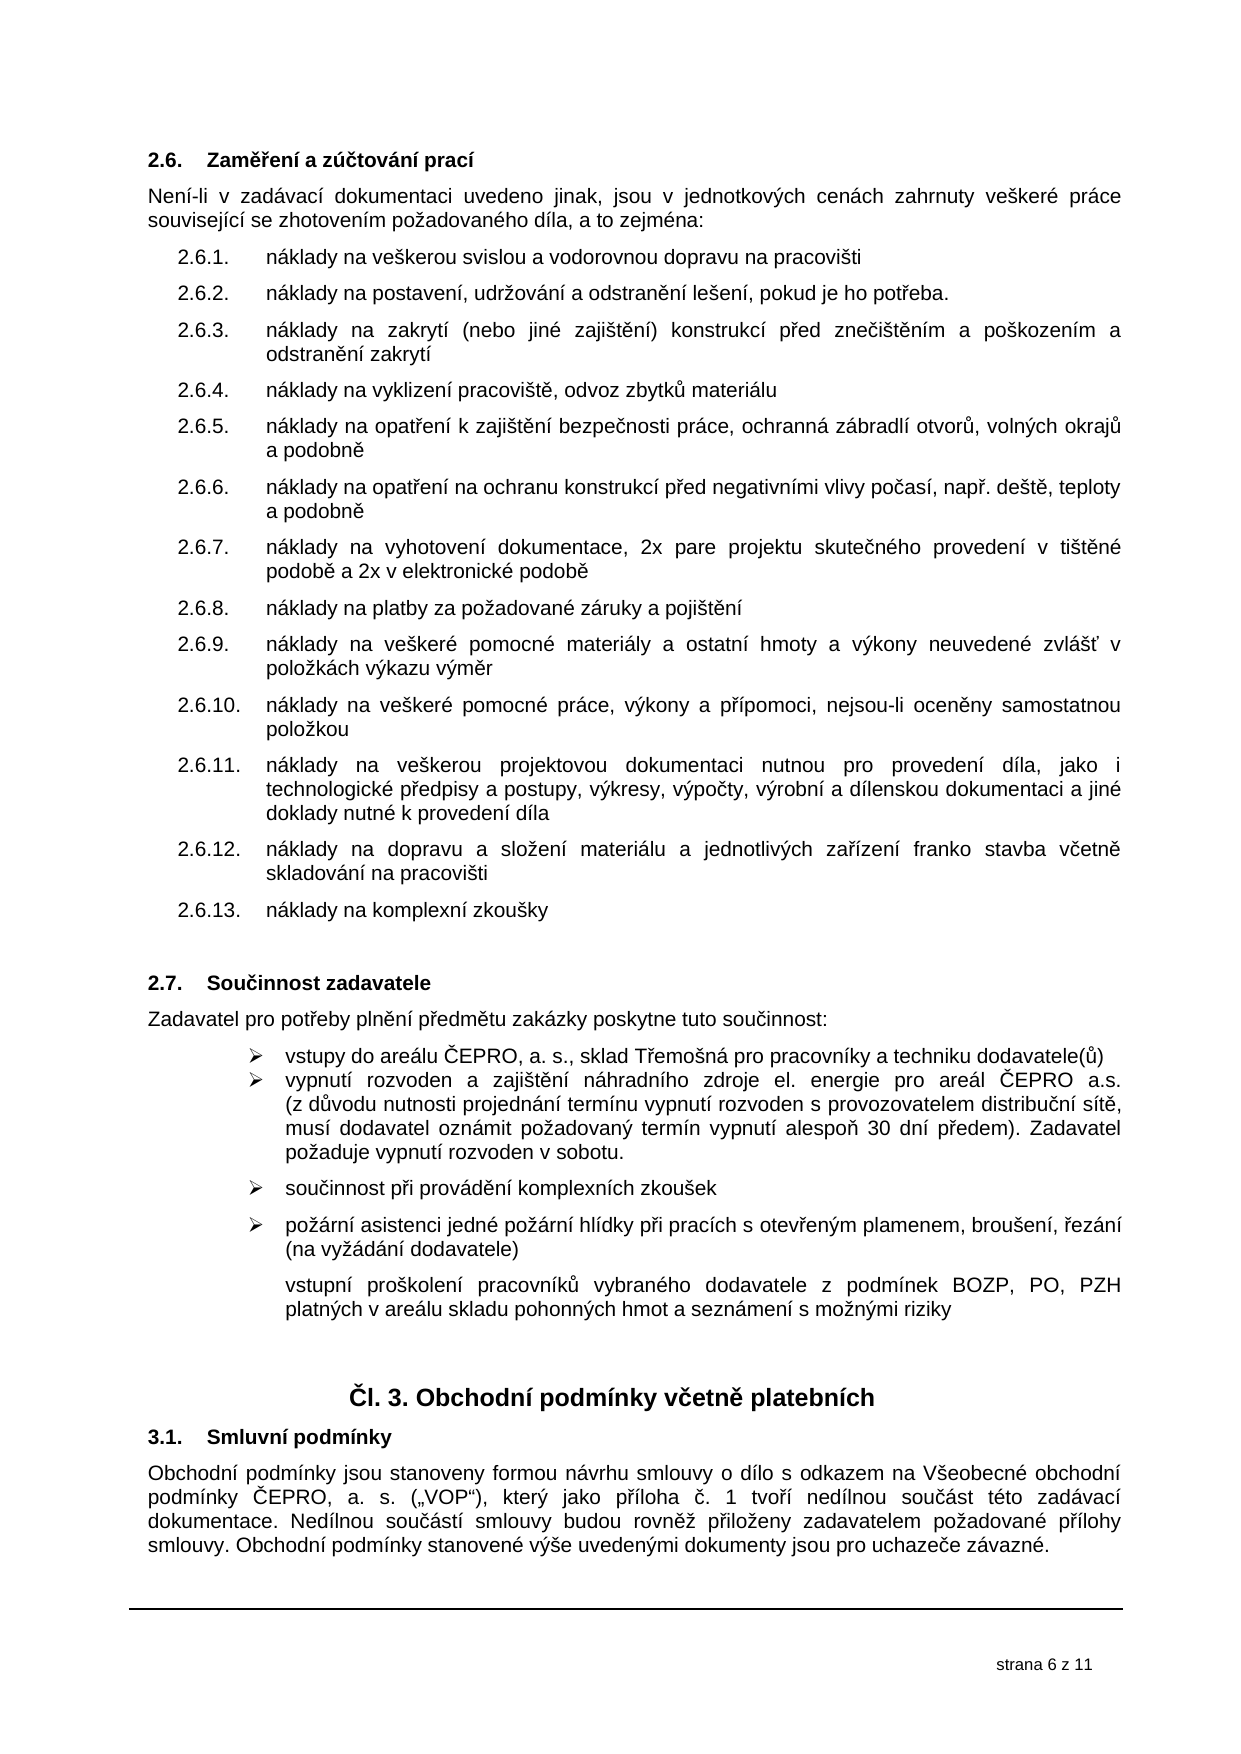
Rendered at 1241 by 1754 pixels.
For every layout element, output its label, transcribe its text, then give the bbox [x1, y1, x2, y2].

text Zadavatel pro potřeby plnění předmětu zakázky poskytne tuto součinnost: [148, 1007, 1122, 1031]
text náklady na opatření na ochranu konstrukcí před negativními vlivy počasí, např. deště, teploty a podobně [177, 475, 1122, 523]
text Součinnost zadavatele [148, 971, 1122, 994]
text náklady na opatření k zajištění bezpečnosti práce, ochranná zábradlí otvorů, volných okrajů a podobně [177, 414, 1122, 462]
list vypnutí rozvoden a zajištění náhradního zdroje el. energie pro areál ČEPRO a.s. (z důvodu nutnosti projednání termínu vypnutí rozvoden s provozovatelem distribuční sítě, musí dodavatel oznámit požadovaný termín vypnutí alespoň 30 dní předem). Zadavatel požaduje vypnutí rozvoden v sobotu. [248, 1067, 1122, 1163]
text náklady na platby za požadované záruky a pojištění [177, 596, 1122, 619]
text náklady na zakrytí (nebo jiné zajištění) konstrukcí před znečištěním a poškozením a odstranění zakrytí [177, 317, 1122, 365]
text Smluvní podmínky [148, 1425, 1122, 1449]
text náklady na vyklizení pracoviště, odvoz zbytků materiálu [177, 378, 1122, 402]
text náklady na vyhotovení dokumentace, 2x pare projektu skutečného provedení v tištěné podobě a 2x v elektronické podobě [177, 535, 1122, 583]
list součinnost při provádění komplexních zkoušek [248, 1176, 1122, 1200]
text náklady na komplexní zkoušky [177, 898, 1122, 922]
list požární asistenci jedné požární hlídky při pracích s otevřeným plamenem, broušení, řezání (na vyžádání dodavatele) [248, 1212, 1122, 1261]
text náklady na veškerou svislou a vodorovnou dopravu na pracovišti [177, 244, 1122, 268]
text náklady na veškeré pomocné práce, výkony a přípomoci, nejsou-li oceněny samostatnou položkou [177, 692, 1122, 740]
list vstupy do areálu ČEPRO, a. s., sklad Třemošná pro pracovníky a techniku dodavatele(ů) [248, 1043, 1122, 1067]
text Zaměření a zúčtování prací [148, 148, 1122, 172]
text náklady na postavení, udržování a odstranění lešení, pokud je ho potřeba. [177, 281, 1122, 305]
text náklady na veškerou projektovou dokumentaci nutnou pro provedení díla, jako i technologické předpisy a postupy, výkresy, výpočty, výrobní a dílenskou dokumentaci a jiné doklady nutné k provedení díla [177, 753, 1122, 825]
text Obchodní podmínky včetně platebních [102, 1383, 1122, 1412]
text náklady na dopravu a složení materiálu a jednotlivých zařízení franko stavba včetně skladování na pracovišti [177, 837, 1122, 885]
text náklady na veškeré pomocné materiály a ostatní hmoty a výkony neuvedené zvlášť v položkách výkazu výměr [177, 632, 1122, 680]
text Obchodní podmínky jsou stanoveny formou návrhu smlouvy o dílo s odkazem na Všeobecné obchodní podmínky ČEPRO, a. s. („VOP“), který jako příloha č. 1 tvoří nedílnou součást této zadávací dokumentace. Nedílnou součástí smlouvy budou rovněž přiloženy zadavatelem požadované přílohy smlouvy. Obchodní podmínky stanovené výše uvedenými dokumenty jsou pro uchazeče závazné. [148, 1461, 1122, 1557]
text Není-li v zadávací dokumentaci uvedeno jinak, jsou v jednotkových cenách zahrnuty veškeré práce související se zhotovením požadovaného díla, a to zejména: [148, 184, 1122, 232]
text vstupní proškolení pracovníků vybraného dodavatele z podmínek BOZP, PO, PZH platných v areálu skladu pohonných hmot a seznámení s možnými riziky [285, 1273, 1122, 1321]
